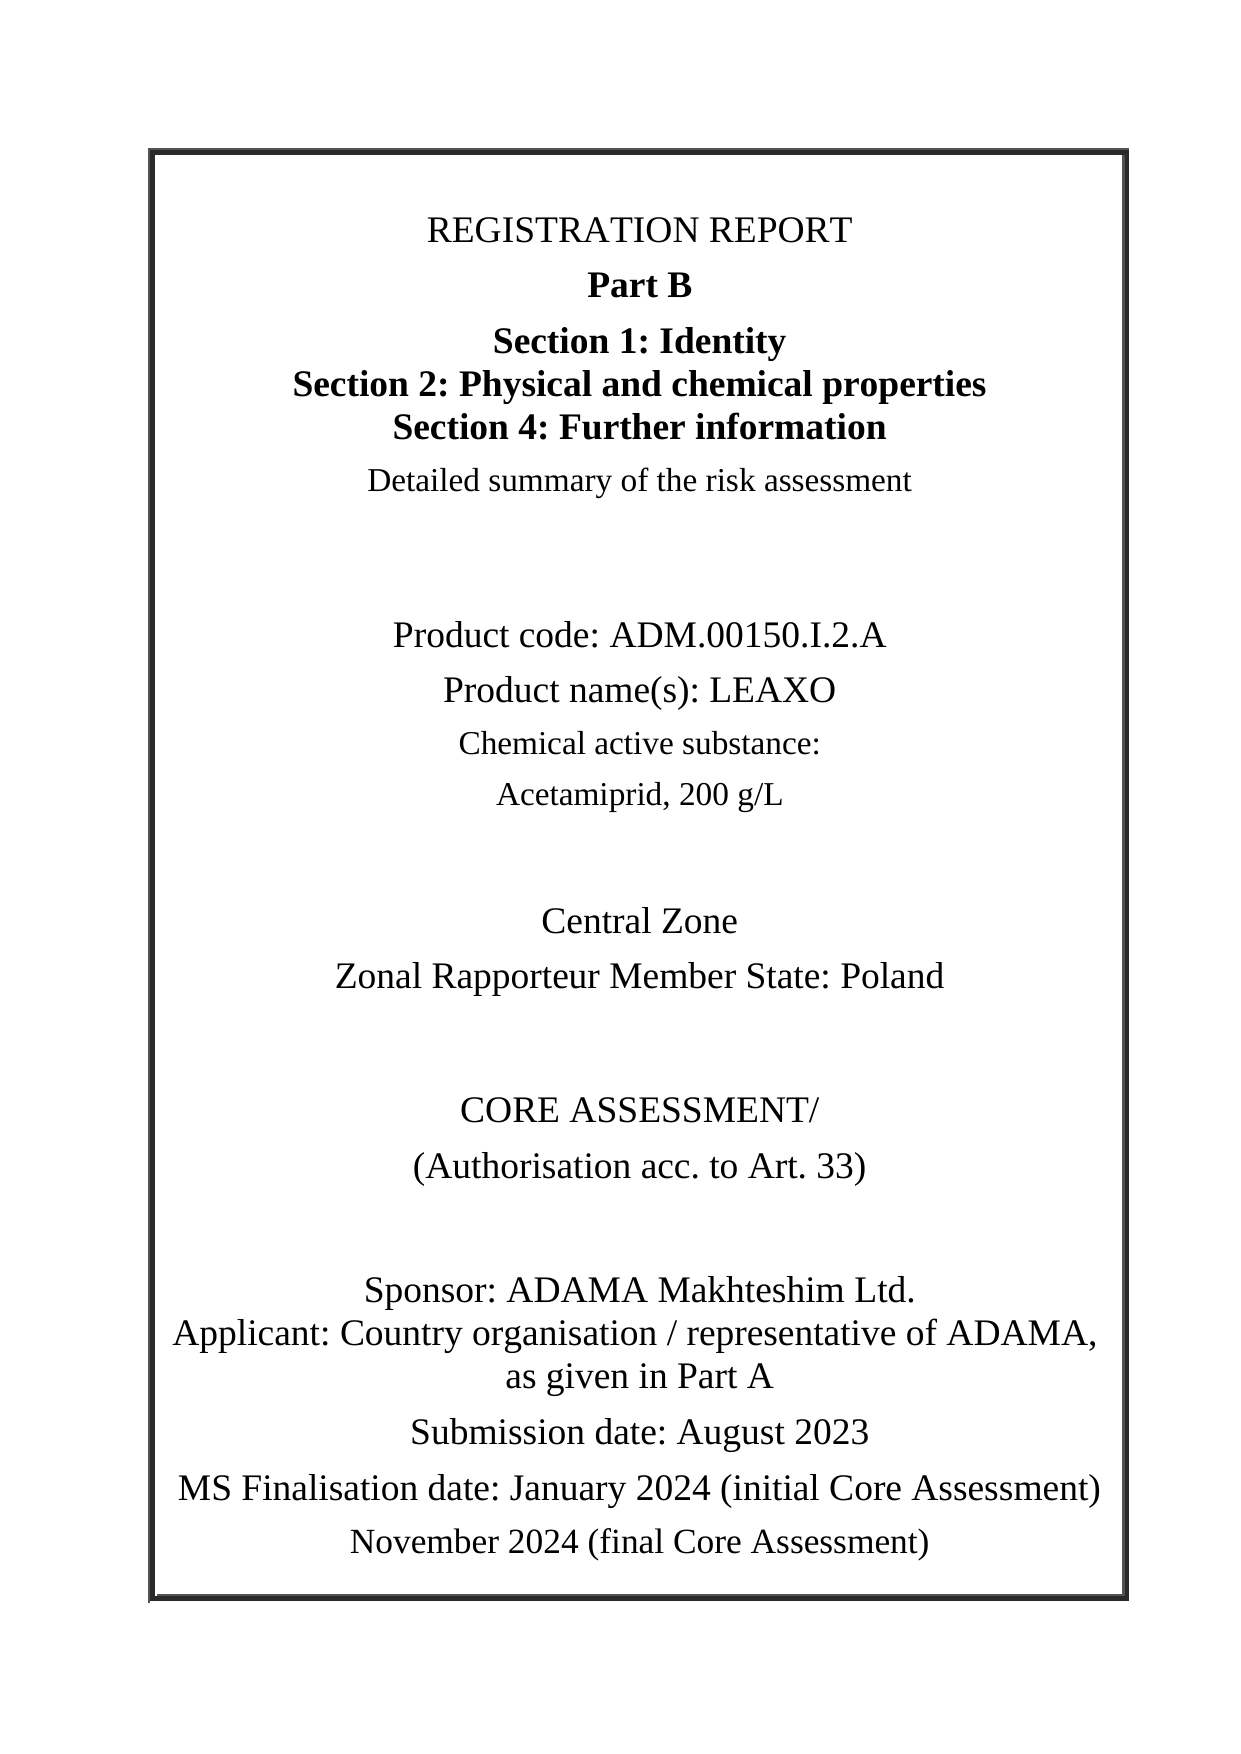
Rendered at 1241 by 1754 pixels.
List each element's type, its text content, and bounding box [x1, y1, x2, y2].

table_cell Sponsor: ADAMA Makhteshim Ltd. Applicant: Country organisation / representative of ADAMA, as given in Part A Submission date: August 2023 MS Finalisation date: January 2024 (initial Core Assessment) November 2024 (final Core Assessment) [157, 1255, 1122, 1594]
table_cell Central Zone Zonal Rapporteur Member State: Poland [157, 876, 1122, 1019]
table_cell Product code: ADM.00150.I.2.A Product name(s): LEAXO Chemical active substance: Acetamiprid, 200 g/L [157, 549, 1122, 876]
table_cell CORE ASSESSMENT/ (Authorisation acc. to Art. 33) [157, 1019, 1122, 1255]
table_header REGISTRATION REPORT Part B Section 1: Identity Section 2: Physical and chemical properties Section 4: Further information Detailed summary of the risk assessment [157, 157, 1122, 549]
